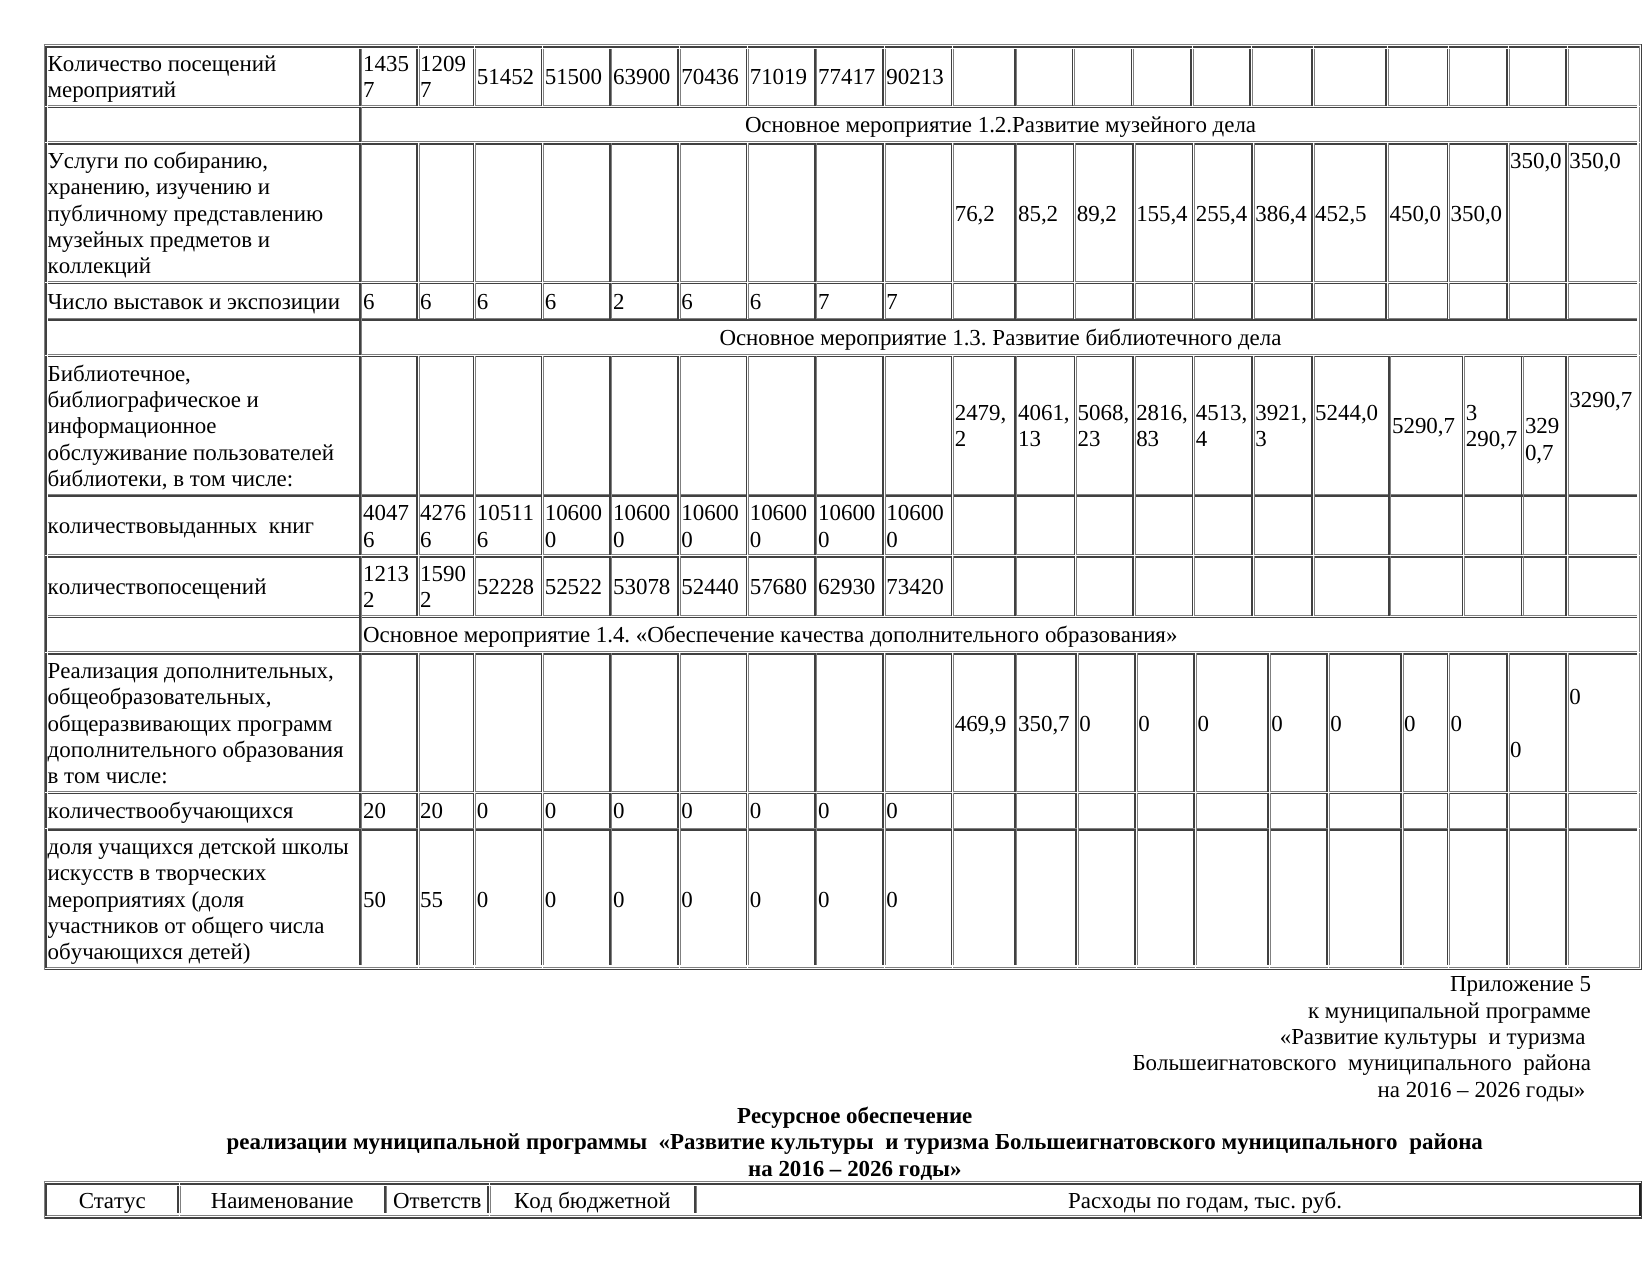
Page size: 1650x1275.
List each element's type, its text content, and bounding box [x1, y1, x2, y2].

table_cell [1136, 497, 1192, 554]
table_cell 6 [681, 284, 746, 318]
table_cell [362, 357, 416, 494]
table_cell 2816,83 [1136, 357, 1192, 494]
table_cell [1195, 284, 1251, 318]
table_cell 452,5 [1315, 145, 1385, 281]
table_cell [1315, 284, 1385, 318]
table_cell [420, 357, 473, 494]
table_cell [1313, 47, 1387, 105]
table_cell [1465, 497, 1521, 554]
table_cell [612, 655, 677, 791]
table_cell [47, 615, 359, 651]
table_cell [817, 655, 882, 791]
table_cell 70436 [679, 47, 747, 105]
table_cell [1136, 558, 1192, 615]
table_cell [420, 145, 473, 281]
table_cell 77417 [816, 48, 884, 105]
table_cell 106000 [886, 497, 951, 554]
table_cell 76,2 [954, 145, 1014, 281]
table_cell [1077, 558, 1132, 615]
table_cell [749, 145, 814, 281]
table_cell [1315, 497, 1388, 554]
table_cell Основное мероприятие 1.3. Развитие библиотечного дела [362, 318, 1639, 354]
table_cell 106000 [749, 497, 814, 554]
table_cell [1017, 284, 1073, 318]
table_cell 3290,7 [1524, 357, 1565, 494]
table_cell 0 [1079, 655, 1134, 791]
table_cell [1569, 791, 1639, 827]
table_cell 0 [476, 794, 541, 827]
table_cell [420, 655, 473, 791]
table_cell 4061,13 [1017, 357, 1074, 494]
table_cell [1076, 284, 1132, 318]
table_cell 2 [612, 284, 677, 318]
subtitle на 2016 – 2026 годы» [44, 1076, 1591, 1102]
table_cell [362, 145, 416, 281]
table_cell 89,2 [1076, 145, 1132, 281]
table_cell [1271, 794, 1326, 827]
table_cell [1567, 47, 1639, 105]
table_cell 85,2 [1017, 145, 1073, 281]
table_cell [1255, 558, 1311, 615]
table_cell 0 [1271, 655, 1326, 791]
table_cell [544, 145, 609, 281]
table_cell 0 [817, 794, 882, 827]
table_cell [544, 655, 609, 791]
table_cell [1269, 830, 1328, 967]
table_cell 106000 [681, 497, 746, 554]
table_cell [1074, 48, 1132, 105]
table_cell 386,4 [1255, 145, 1311, 281]
table_cell количествопосещений [45, 554, 361, 615]
table_cell 155,4 [1136, 145, 1192, 281]
table_cell [1448, 47, 1508, 105]
table_cell [1077, 497, 1132, 554]
table_cell [1315, 558, 1388, 615]
table_cell [1465, 558, 1521, 615]
table_cell [1017, 794, 1075, 827]
table_cell 106000 [544, 497, 609, 554]
table_cell 3290,7 [1465, 357, 1521, 494]
table_cell 15902 [420, 558, 473, 615]
table_cell [952, 45, 1016, 105]
table_cell 350,7 [1017, 655, 1075, 791]
table_cell [954, 794, 1014, 827]
table_cell 469,9 [954, 655, 1014, 791]
table_cell [1450, 284, 1506, 318]
table_cell 40476 [362, 497, 416, 554]
table_cell [476, 145, 541, 281]
table_cell [1391, 558, 1462, 615]
table_cell [1328, 830, 1402, 967]
table_cell 106000 [612, 497, 677, 554]
subtitle реализации муниципальной программы «Развитие культуры и туризма Большеигнатовского муниципального района [44, 1128, 1591, 1155]
table_cell 0 [1197, 655, 1267, 791]
table_cell Реализация дополнительных, общеобразовательных, общеразвивающих программ дополнительного образования в том числе: [45, 651, 361, 791]
table_cell 0 [1138, 655, 1193, 791]
table_cell 12097 [418, 47, 474, 105]
table_cell [476, 357, 541, 494]
table_cell [681, 655, 746, 791]
table_cell [1508, 47, 1567, 105]
table_cell 50 [361, 831, 418, 967]
table_cell [1450, 794, 1506, 827]
table_cell 105116 [476, 497, 541, 554]
table_cell [1017, 558, 1074, 615]
table_cell 14357 [361, 48, 418, 105]
table_cell [1567, 554, 1641, 615]
table_cell 71019 [747, 45, 816, 105]
table_cell 0 [1404, 655, 1447, 791]
table_cell 0 [1510, 655, 1565, 791]
table_cell [954, 497, 1014, 554]
table_cell 0 [1450, 655, 1506, 791]
table_cell 12132 [362, 558, 416, 615]
table_cell 20 [420, 794, 473, 827]
table_cell [1508, 830, 1567, 967]
table_cell 51452 [474, 45, 542, 105]
table_cell [954, 558, 1014, 615]
table_cell 73420 [886, 558, 951, 615]
table_cell [1569, 494, 1639, 554]
table_cell [1387, 47, 1448, 105]
table_cell Основное мероприятие 1.4. «Обеспечение качества дополнительного образования» [362, 615, 1639, 651]
table_cell доля учащихся детской школы искусств в творческих мероприятиях (доля участников от общего числа обучающихся детей) [45, 828, 361, 967]
table_cell 0 [611, 831, 679, 967]
table_cell [1016, 48, 1073, 105]
table_cell 106000 [817, 497, 882, 554]
table_cell [1524, 558, 1565, 615]
table_cell [749, 655, 814, 791]
table_cell [1569, 281, 1639, 318]
table_cell [749, 357, 814, 494]
table_cell 5244,0 [1315, 357, 1388, 494]
table_cell 55 [418, 830, 474, 967]
table_cell [1251, 47, 1313, 105]
table_cell 0 [542, 828, 611, 967]
table_cell 350,0 [1450, 145, 1506, 281]
table_cell [681, 357, 746, 494]
table_cell [1255, 284, 1311, 318]
table_cell 0 [679, 830, 747, 967]
table_cell 4513,4 [1195, 357, 1251, 494]
table_cell [1391, 497, 1462, 554]
subtitle «Развитие культуры и туризма [44, 1023, 1591, 1049]
table_cell [47, 105, 360, 141]
table_cell [612, 357, 677, 494]
table_cell 0 [747, 828, 816, 967]
table_cell 53078 [612, 558, 677, 615]
table_cell Услуги по собиранию, хранению, изучению и публичному представлению музейных предметов и коллекций [45, 141, 361, 281]
table_cell 0 [749, 794, 814, 827]
table_cell Число выставок и экспозиции [47, 281, 360, 318]
table_cell [1197, 794, 1267, 827]
subtitle Большеигнатовского муниципального района [44, 1049, 1591, 1076]
table_cell [544, 357, 609, 494]
table_cell [681, 145, 746, 281]
table_cell Основное мероприятие 1.2.Развитие музейного дела [362, 105, 1639, 141]
table_cell [362, 655, 416, 791]
table_cell 52522 [544, 558, 609, 615]
table_cell [817, 145, 882, 281]
table_cell 6 [544, 284, 609, 318]
table_cell 0 [1330, 655, 1400, 791]
table_cell количествовыданных книг [47, 494, 359, 554]
table_cell 20 [362, 794, 416, 827]
table_cell 6 [476, 284, 541, 318]
subtitle Приложение 5 [44, 970, 1591, 997]
table_cell Библиотечное, библиографическое и информационное обслуживание пользователей библиотеки, в том числе: [47, 354, 360, 494]
table_cell 0 [474, 828, 542, 967]
table_cell [1255, 497, 1311, 554]
table_cell [1404, 794, 1447, 827]
table_cell 5290,7 [1391, 357, 1462, 494]
table_cell [817, 357, 882, 494]
table_cell [1016, 831, 1077, 967]
table_cell [1389, 284, 1447, 318]
table_cell 350,0 [1510, 145, 1565, 281]
table_cell [47, 318, 359, 354]
table_cell 0 [1567, 651, 1641, 791]
table_cell [1195, 497, 1251, 554]
table_cell 7 [817, 284, 882, 318]
table_cell 7 [886, 284, 951, 318]
table_cell 0 [816, 831, 884, 967]
table_cell 0 [886, 794, 951, 827]
table_cell [1524, 497, 1565, 554]
table_cell Количество посещений мероприятий [47, 48, 361, 105]
table_cell 42766 [420, 497, 473, 554]
subtitle Ресурсное обеспечение [44, 1102, 1591, 1128]
table_cell 52228 [476, 558, 541, 615]
table_cell [1567, 828, 1641, 967]
table_cell 6 [420, 284, 473, 318]
table_cell [886, 655, 951, 791]
table_cell [1510, 284, 1565, 318]
table_cell 0 [612, 794, 677, 827]
table_cell 350,0 [1567, 141, 1641, 281]
table_cell 255,4 [1195, 145, 1251, 281]
table_cell [1017, 497, 1074, 554]
table_cell 450,0 [1389, 145, 1447, 281]
table_cell [1330, 794, 1400, 827]
table_cell [1133, 48, 1192, 105]
table_cell 90213 [884, 47, 952, 105]
table_cell 3290,7 [1569, 354, 1639, 494]
table_cell [1510, 794, 1565, 827]
table_cell [1192, 47, 1251, 105]
table_cell [1448, 830, 1508, 967]
table_cell [476, 655, 541, 791]
table_cell 3921,3 [1255, 357, 1311, 494]
table_cell 5068,23 [1077, 357, 1132, 494]
subtitle к муниципальной программе [44, 997, 1591, 1023]
table_cell 0 [544, 794, 609, 827]
table_cell 0 [884, 830, 952, 967]
subtitle на 2016 – 2026 годы» [44, 1155, 1591, 1181]
table_cell [886, 357, 951, 494]
table_cell [1195, 830, 1269, 967]
table_cell [1136, 830, 1195, 967]
table_cell [1195, 558, 1251, 615]
table_cell 2479,2 [954, 357, 1014, 494]
table_cell 51500 [542, 45, 611, 105]
table_cell [1136, 284, 1192, 318]
table_cell 6 [749, 284, 814, 318]
table_cell 52440 [681, 558, 746, 615]
table_cell [886, 145, 951, 281]
table_cell [954, 284, 1014, 318]
table_cell [1402, 830, 1448, 967]
table_cell 62930 [817, 558, 882, 615]
table_cell количествообучающихся [47, 791, 360, 827]
table_cell 63900 [611, 48, 679, 105]
table_cell [1077, 830, 1136, 967]
table_cell 6 [362, 284, 416, 318]
table_cell [952, 828, 1016, 967]
table_cell 57680 [749, 558, 814, 615]
table_cell 0 [681, 794, 746, 827]
table_cell [1079, 794, 1134, 827]
table_cell [612, 145, 677, 281]
table_cell [1138, 794, 1193, 827]
